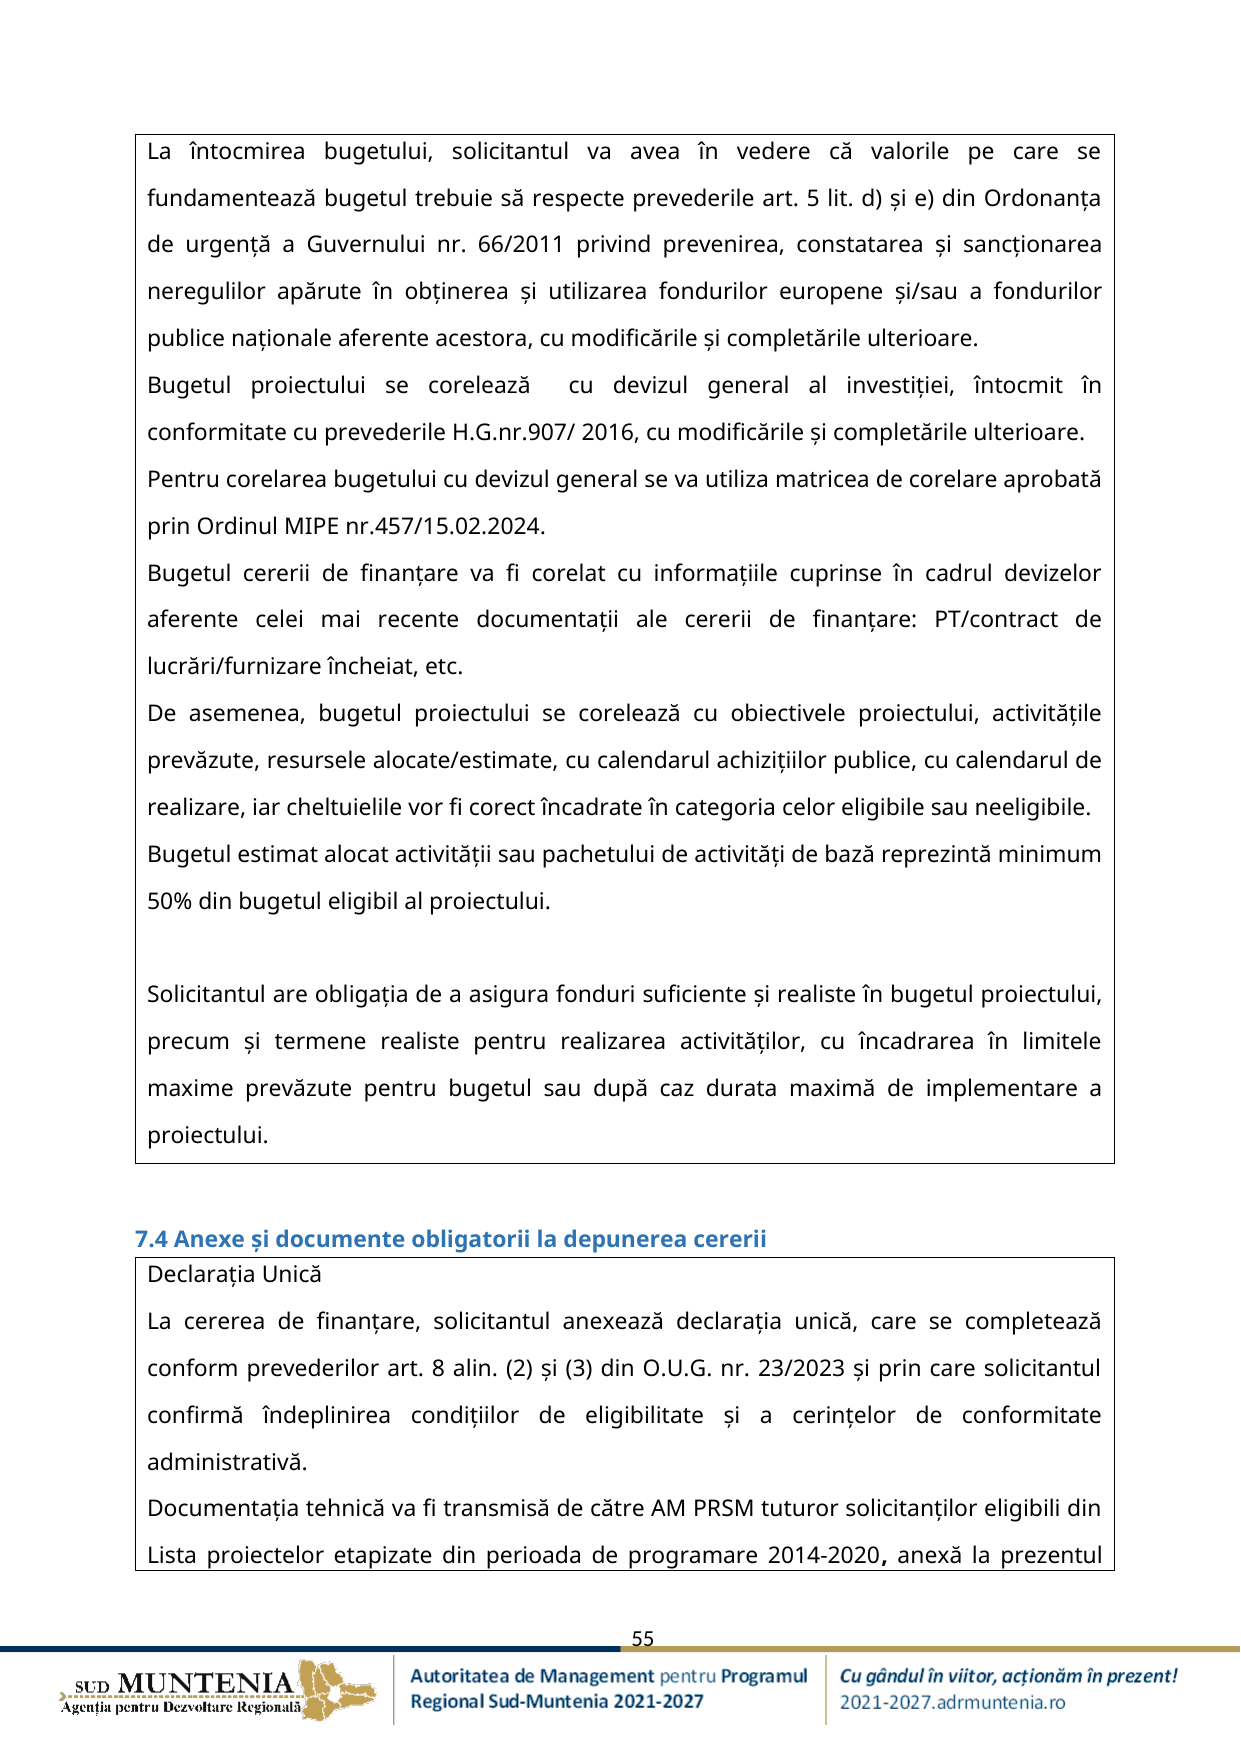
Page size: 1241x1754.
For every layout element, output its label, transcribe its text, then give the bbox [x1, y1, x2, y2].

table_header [136, 135, 1114, 1163]
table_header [136, 1258, 1114, 1570]
subtitle 7.4 Anexe și documente obligatorii la depunerea cererii [135, 1223, 1150, 1254]
picture [0, 1646, 1241, 1726]
